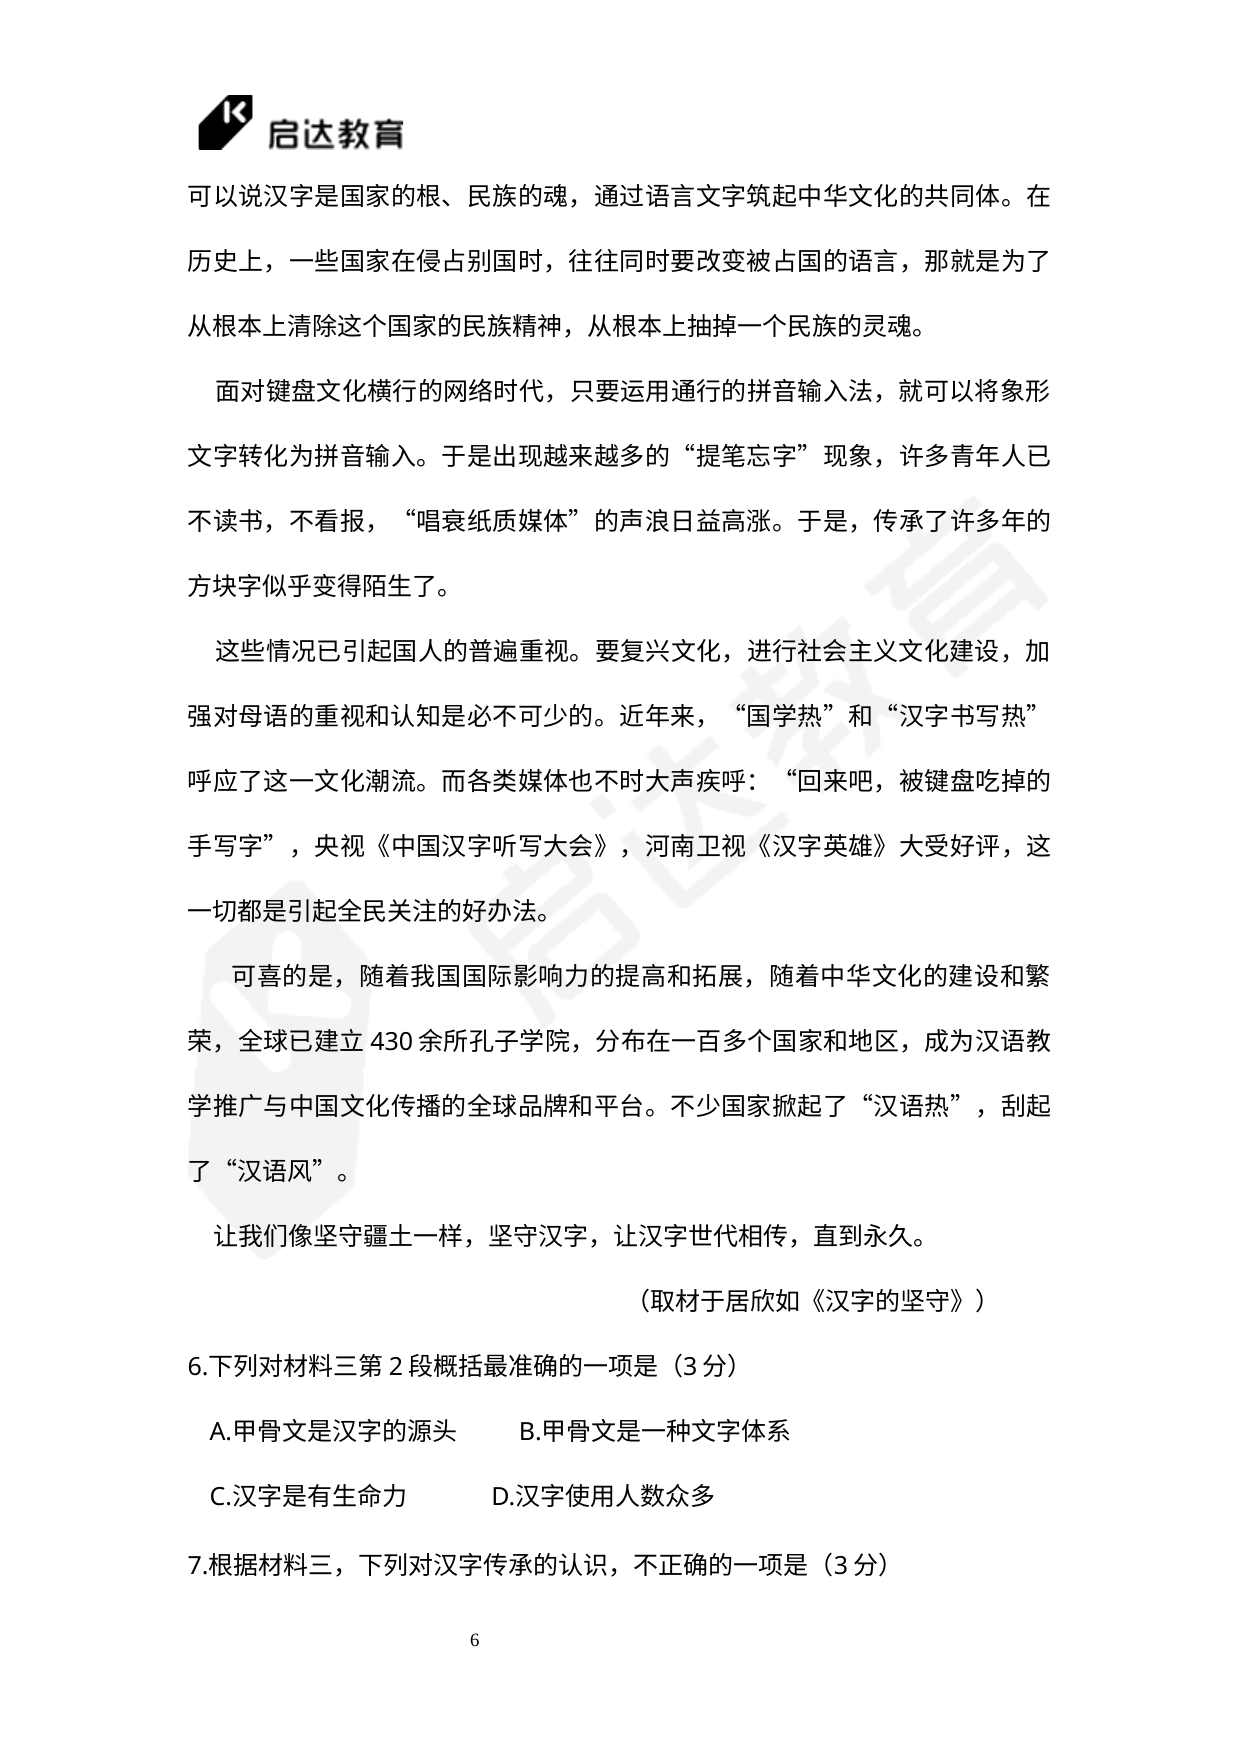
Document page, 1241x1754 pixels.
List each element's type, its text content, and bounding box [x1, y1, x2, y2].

text 面对键盘文化横行的网络时代，只要运用通行的拼音输入法，就可以将象形文字转化为拼音输入。于是出现越来越多的“提笔忘字”现象，许多青年人已不读书，不看报，“唱衰纸质媒体”的声浪日益高涨。于是，传承了许多年的方块字似乎变得陌生了。 [187, 357, 1053, 617]
text （取材于居欣如《汉字的坚守》） [187, 1267, 1053, 1332]
text 让我们像坚守疆土一样，坚守汉字，让汉字世代相传，直到永久。 [187, 1202, 1053, 1267]
text 7.根据材料三，下列对汉字传承的认识，不正确的一项是（3分） [187, 1527, 1053, 1592]
text 6.下列对材料三第2段概括最准确的一项是（3分） [187, 1332, 1053, 1397]
text 这些情况已引起国人的普遍重视。要复兴文化，进行社会主义文化建设，加强对母语的重视和认知是必不可少的。近年来，“国学热”和“汉字书写热”呼应了这一文化潮流。而各类媒体也不时大声疾呼：“回来吧，被键盘吃掉的手写字”，央视《中国汉字听写大会》，河南卫视《汉字英雄》大受好评，这一切都是引起全民关注的好办法。 [187, 617, 1053, 942]
text 可喜的是，随着我国国际影响力的提高和拓展，随着中华文化的建设和繁荣，全球已建立430余所孔子学院，分布在一百多个国家和地区，成为汉语教学推广与中国文化传播的全球品牌和平台。不少国家掀起了“汉语热”，刮起了“汉语风”。 [187, 942, 1053, 1202]
picture [198, 95, 404, 150]
text A.甲骨文是汉字的源头 B.甲骨文是一种文字体系 [187, 1397, 1053, 1462]
text 我们知道语言文字不仅是文化的重要载体，还是体现民族特色的重要因素。可以说汉字是国家的根、民族的魂，通过语言文字筑起中华文化的共同体。在历史上，一些国家在侵占别国时，往往同时要改变被占国的语言，那就是为了从根本上清除这个国家的民族精神，从根本上抽掉一个民族的灵魂。 [187, 162, 1053, 357]
text C.汉字是有生命力 D.汉字使用人数众多 [187, 1462, 1053, 1527]
